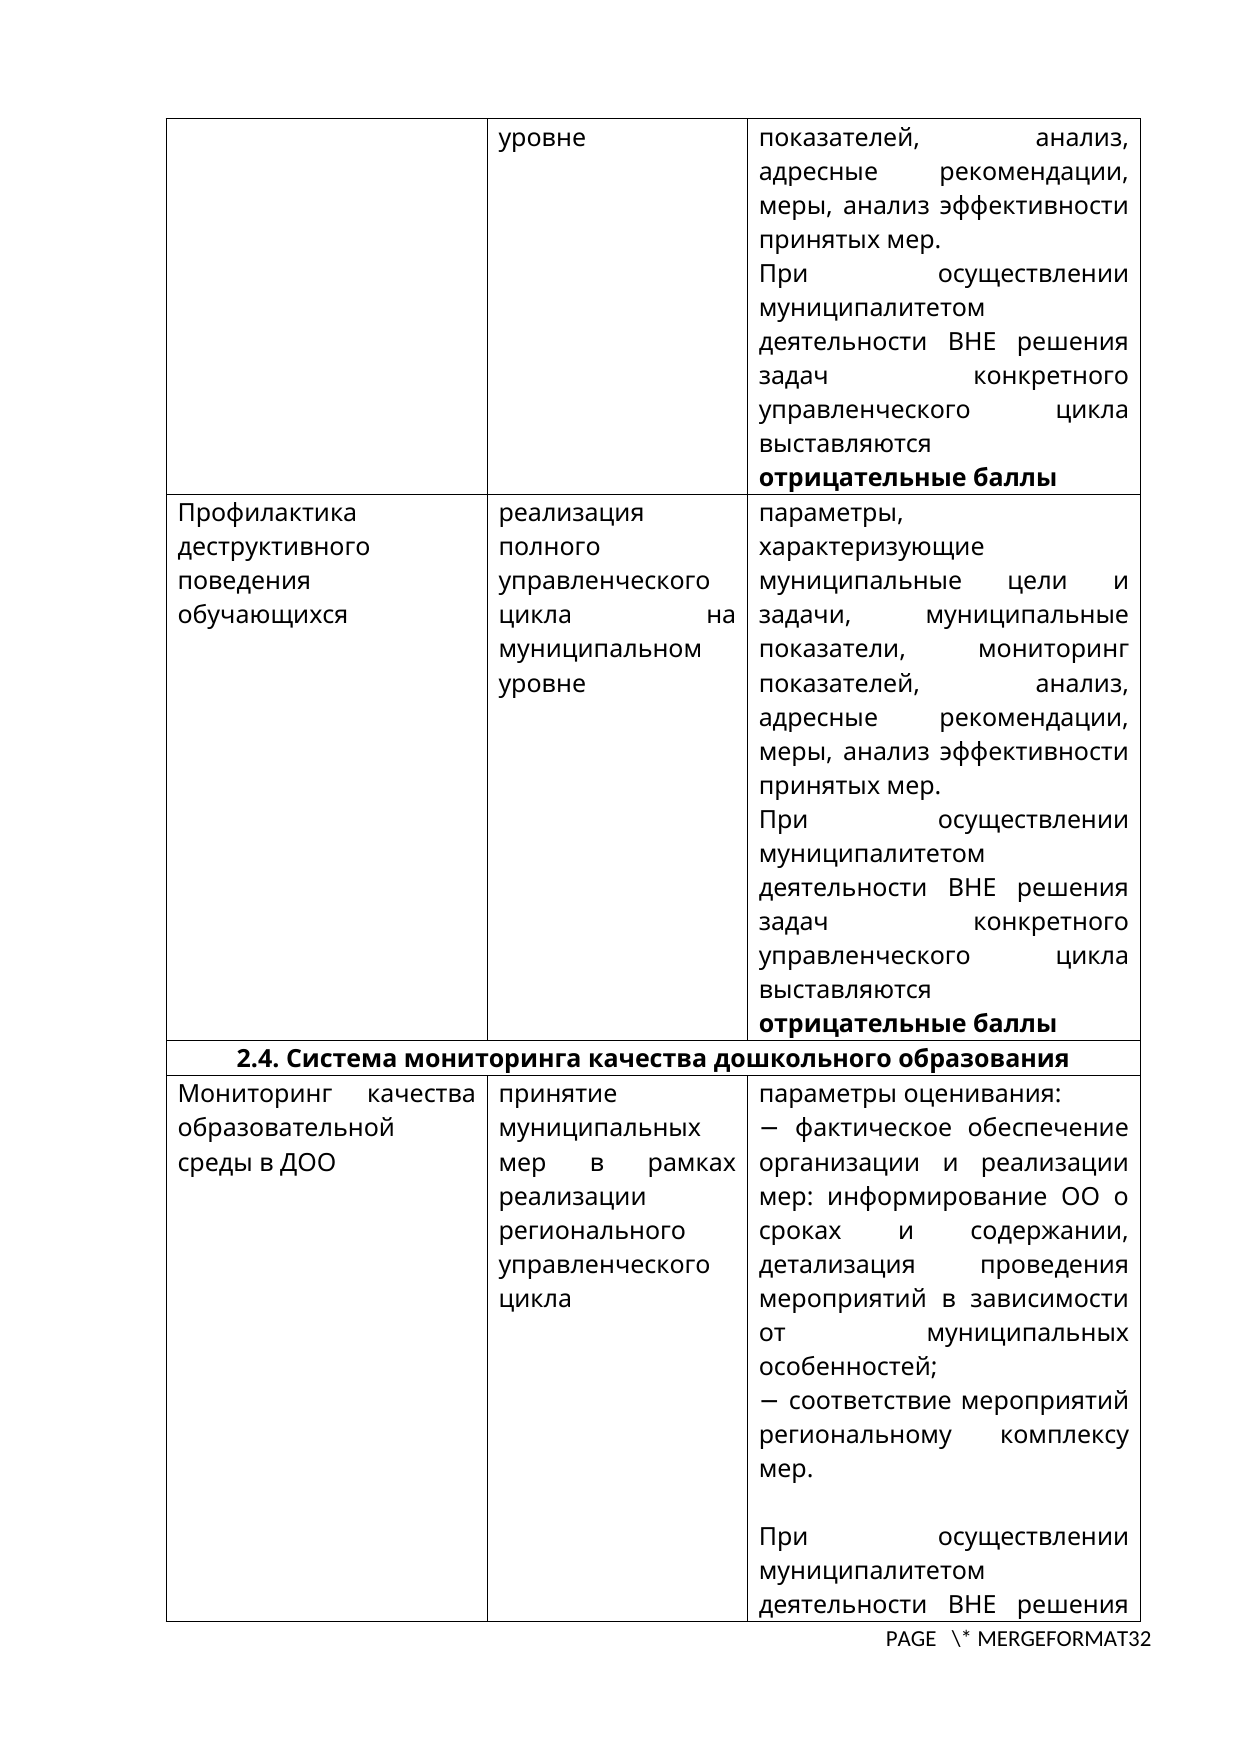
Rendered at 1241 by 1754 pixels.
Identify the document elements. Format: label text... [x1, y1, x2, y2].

table_cell Профилактика деструктивного поведения обучающихся [167, 495, 487, 1040]
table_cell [167, 119, 487, 494]
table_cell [167, 1076, 487, 1621]
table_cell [748, 1076, 1140, 1621]
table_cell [488, 1076, 747, 1621]
table_cell 2.4. Система мониторинга качества дошкольного образования [167, 1041, 1140, 1075]
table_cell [748, 119, 1140, 494]
table_cell реализация полного управленческого цикла на муниципальном уровне [488, 495, 747, 1040]
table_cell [488, 119, 747, 494]
